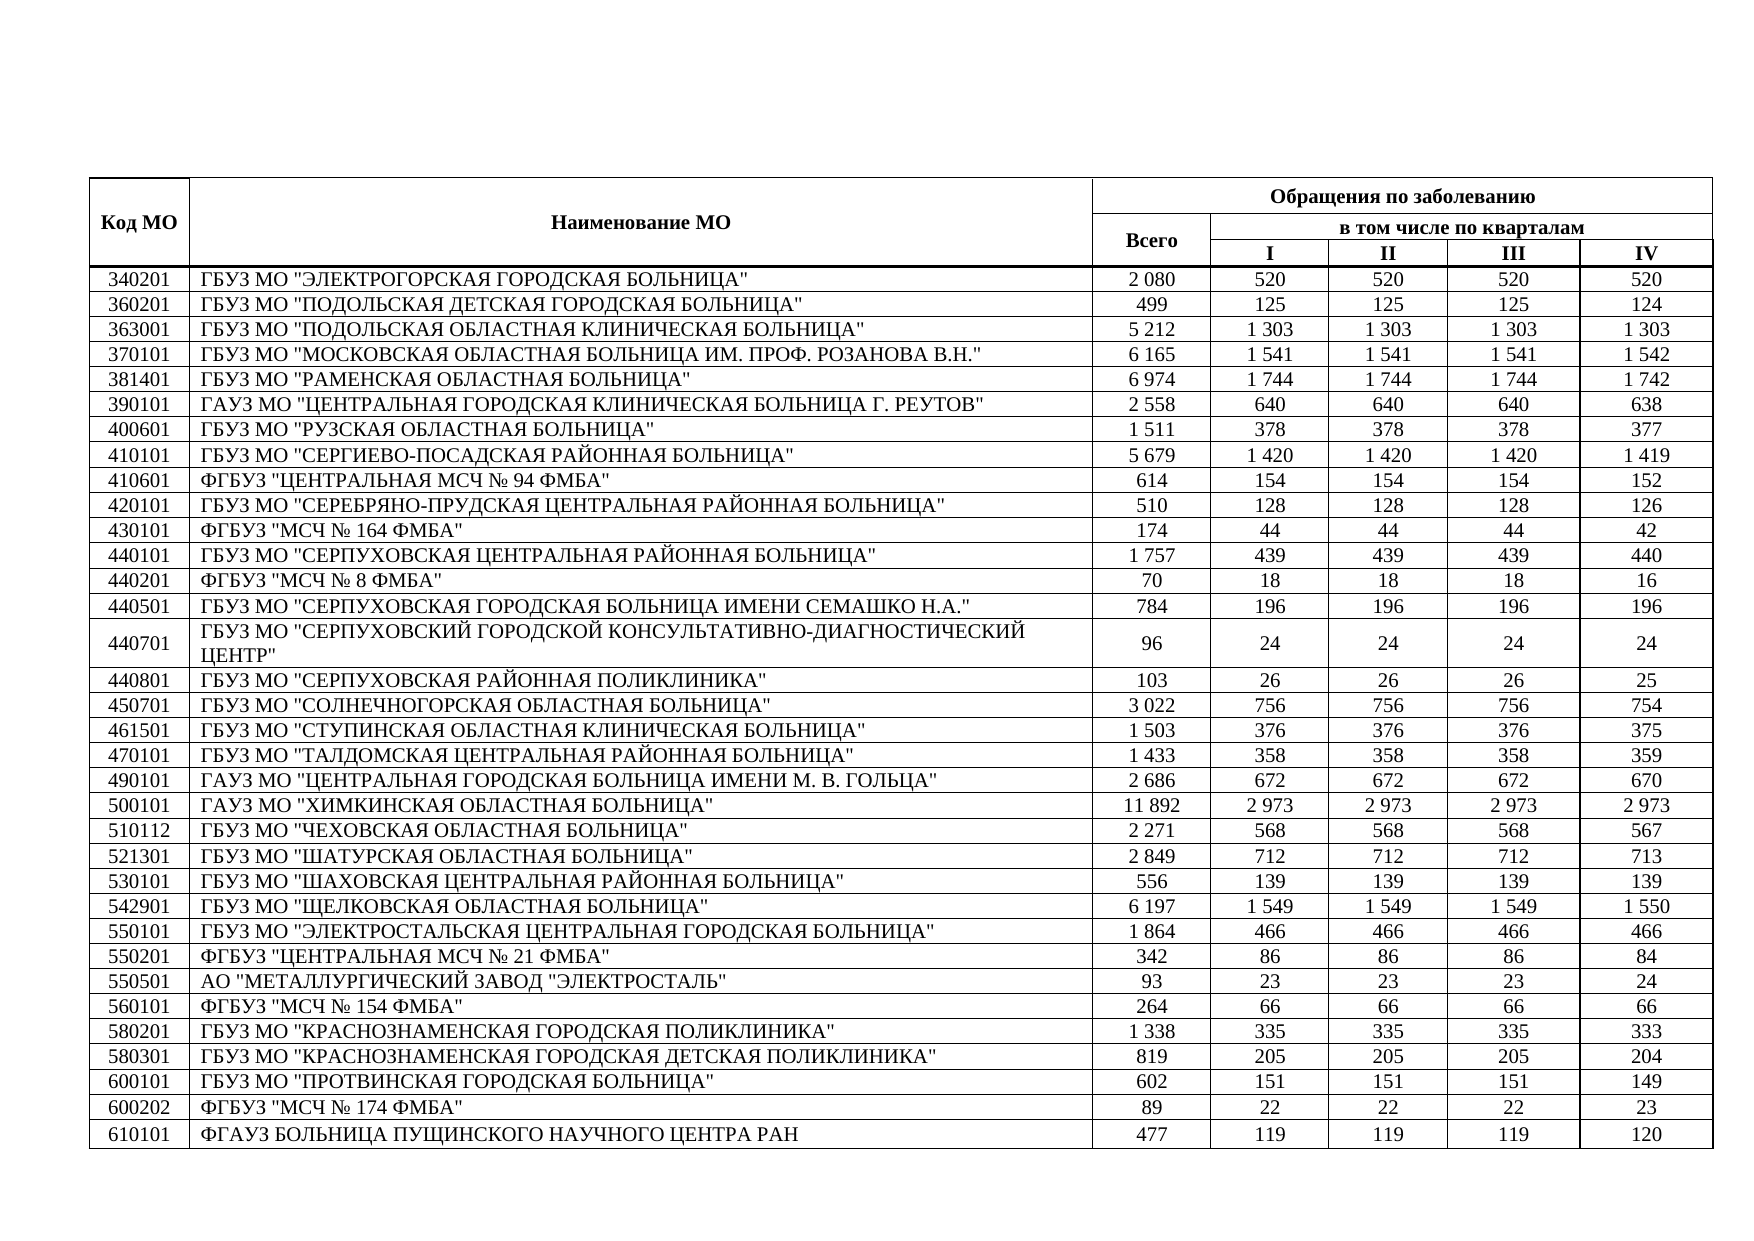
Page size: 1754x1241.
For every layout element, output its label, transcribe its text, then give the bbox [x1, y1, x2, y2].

table_cell 154 [1211, 468, 1328, 492]
table_cell 568 [1329, 819, 1447, 842]
table_cell 410601 [90, 468, 189, 492]
table_cell 6 974 [1093, 367, 1210, 391]
table_cell 1 503 [1093, 718, 1210, 742]
table_cell 25 [1581, 668, 1712, 692]
table_cell 86 [1329, 944, 1447, 968]
table_cell 333 [1581, 1019, 1712, 1043]
table_cell 439 [1329, 543, 1447, 567]
table_cell ГБУЗ МО "ПРОТВИНСКАЯ ГОРОДСКАЯ БОЛЬНИЦА" [190, 1070, 1092, 1093]
table_cell ГБУЗ МО "ЭЛЕКТРОСТАЛЬСКАЯ ЦЕНТРАЛЬНАЯ ГОРОДСКАЯ БОЛЬНИЦА" [190, 919, 1092, 943]
table_cell 44 [1211, 518, 1328, 542]
table_cell ГБУЗ МО "СЕРПУХОВСКИЙ ГОРОДСКОЙ КОНСУЛЬТАТИВНО-ДИАГНОСТИЧЕСКИЙ ЦЕНТР" [190, 619, 1092, 667]
table_cell 119 [1329, 1120, 1447, 1147]
table_cell ФГАУЗ БОЛЬНИЦА ПУЩИНСКОГО НАУЧНОГО ЦЕНТРА РАН [190, 1120, 1092, 1147]
table_cell ГБУЗ МО "СЕРПУХОВСКАЯ ГОРОДСКАЯ БОЛЬНИЦА ИМЕНИ СЕМАШКО Н.А." [190, 594, 1092, 618]
table_cell 358 [1211, 743, 1328, 767]
table_cell 26 [1329, 668, 1447, 692]
table_cell 151 [1448, 1070, 1579, 1093]
table_cell II [1329, 240, 1447, 265]
table_cell 640 [1448, 392, 1579, 416]
table_cell 125 [1329, 292, 1447, 316]
table_cell 754 [1581, 693, 1712, 717]
table_cell 1 542 [1581, 342, 1712, 366]
table_cell 1 303 [1211, 317, 1328, 341]
table_cell 560101 [90, 994, 189, 1018]
table_cell 1 742 [1581, 367, 1712, 391]
table_cell 5 679 [1093, 442, 1210, 467]
table_cell 520 [1581, 268, 1712, 291]
table_cell 580201 [90, 1019, 189, 1043]
table_cell 205 [1329, 1044, 1447, 1068]
table_cell 84 [1581, 944, 1712, 968]
table_cell 342 [1093, 944, 1210, 968]
table_cell 376 [1448, 718, 1579, 742]
table_cell ГБУЗ МО "СЕРПУХОВСКАЯ РАЙОННАЯ ПОЛИКЛИНИКА" [190, 668, 1092, 692]
table_cell 66 [1211, 994, 1328, 1018]
table_cell 600101 [90, 1070, 189, 1093]
table_cell 2 973 [1581, 793, 1712, 817]
table_cell 24 [1581, 619, 1712, 667]
table_cell 2 686 [1093, 768, 1210, 792]
table_cell 1 549 [1448, 894, 1579, 918]
table_cell 378 [1448, 417, 1579, 441]
table_cell 44 [1329, 518, 1447, 542]
table_cell 22 [1329, 1095, 1447, 1119]
table_cell 119 [1211, 1120, 1328, 1147]
table_cell 370101 [90, 342, 189, 366]
table_cell 672 [1448, 768, 1579, 792]
table_cell 550101 [90, 919, 189, 943]
table_cell 23 [1581, 1095, 1712, 1119]
table_cell 96 [1093, 619, 1210, 667]
table_cell ГБУЗ МО "СОЛНЕЧНОГОРСКАЯ ОБЛАСТНАЯ БОЛЬНИЦА" [190, 693, 1092, 717]
table_cell 756 [1211, 693, 1328, 717]
table_cell 125 [1211, 292, 1328, 316]
table_cell 602 [1093, 1070, 1210, 1093]
table_cell 1 541 [1329, 342, 1447, 366]
table_cell 1 550 [1581, 894, 1712, 918]
table_cell 93 [1093, 969, 1210, 993]
table_cell 205 [1211, 1044, 1328, 1068]
table_cell 139 [1329, 869, 1447, 893]
table_cell 712 [1211, 844, 1328, 868]
table_cell 420101 [90, 493, 189, 517]
table_cell 376 [1211, 718, 1328, 742]
table_cell ГБУЗ МО "ШАХОВСКАЯ ЦЕНТРАЛЬНАЯ РАЙОННАЯ БОЛЬНИЦА" [190, 869, 1092, 893]
table_cell 2 973 [1329, 793, 1447, 817]
table_cell 24 [1329, 619, 1447, 667]
table_cell 2 080 [1093, 268, 1210, 291]
table_cell 66 [1329, 994, 1447, 1018]
table_cell 510112 [90, 819, 189, 842]
table_cell 1 420 [1448, 442, 1579, 467]
table_cell 18 [1211, 569, 1328, 592]
table_cell ГБУЗ МО "СЕРГИЕВО-ПОСАДСКАЯ РАЙОННАЯ БОЛЬНИЦА" [190, 442, 1092, 467]
table_cell 466 [1448, 919, 1579, 943]
table_cell 440201 [90, 569, 189, 592]
table_cell 670 [1581, 768, 1712, 792]
table_cell 196 [1581, 594, 1712, 618]
table_cell 520 [1211, 268, 1328, 291]
table_cell 466 [1211, 919, 1328, 943]
table_cell 440801 [90, 668, 189, 692]
table_cell ГАУЗ МО "ЦЕНТРАЛЬНАЯ ГОРОДСКАЯ БОЛЬНИЦА ИМЕНИ М. В. ГОЛЬЦА" [190, 768, 1092, 792]
table_cell 1 744 [1329, 367, 1447, 391]
table_cell 550501 [90, 969, 189, 993]
table_cell 640 [1329, 392, 1447, 416]
table_cell 568 [1448, 819, 1579, 842]
table_cell ГБУЗ МО "ЭЛЕКТРОГОРСКАЯ ГОРОДСКАЯ БОЛЬНИЦА" [190, 268, 1092, 291]
table_cell 439 [1211, 543, 1328, 567]
table_cell ФГБУЗ "МСЧ № 174 ФМБА" [190, 1095, 1092, 1119]
table_cell 151 [1329, 1070, 1447, 1093]
table_cell 44 [1448, 518, 1579, 542]
table_cell ФГБУЗ "ЦЕНТРАЛЬНАЯ МСЧ № 94 ФМБА" [190, 468, 1092, 492]
table_cell 139 [1448, 869, 1579, 893]
table_cell 335 [1329, 1019, 1447, 1043]
table_cell ГБУЗ МО "РАМЕНСКАЯ ОБЛАСТНАЯ БОЛЬНИЦА" [190, 367, 1092, 391]
table_cell ГБУЗ МО "РУЗСКАЯ ОБЛАСТНАЯ БОЛЬНИЦА" [190, 417, 1092, 441]
table_cell 567 [1581, 819, 1712, 842]
table_cell ФГБУЗ "МСЧ № 154 ФМБА" [190, 994, 1092, 1018]
table_cell 2 849 [1093, 844, 1210, 868]
table_cell 151 [1211, 1070, 1328, 1093]
table_cell 152 [1581, 468, 1712, 492]
table_cell 1 757 [1093, 543, 1210, 567]
table_cell ГБУЗ МО "КРАСНОЗНАМЕНСКАЯ ГОРОДСКАЯ ДЕТСКАЯ ПОЛИКЛИНИКА" [190, 1044, 1092, 1068]
table_cell 340201 [90, 268, 189, 291]
table_cell Всего [1093, 214, 1210, 265]
table_cell 196 [1448, 594, 1579, 618]
table_cell ФГБУЗ "МСЧ № 164 ФМБА" [190, 518, 1092, 542]
table_cell 1 303 [1448, 317, 1579, 341]
table_cell 128 [1448, 493, 1579, 517]
table_cell 120 [1581, 1120, 1712, 1147]
table_cell 22 [1211, 1095, 1328, 1119]
table_cell 439 [1448, 543, 1579, 567]
table_cell 1 541 [1211, 342, 1328, 366]
table_cell 1 541 [1448, 342, 1579, 366]
table_cell 410101 [90, 442, 189, 467]
table_cell ГБУЗ МО "КРАСНОЗНАМЕНСКАЯ ГОРОДСКАЯ ПОЛИКЛИНИКА" [190, 1019, 1092, 1043]
table_cell 477 [1093, 1120, 1210, 1147]
table_cell 1 511 [1093, 417, 1210, 441]
table_cell 672 [1211, 768, 1328, 792]
table_cell 358 [1329, 743, 1447, 767]
table_cell 16 [1581, 569, 1712, 592]
table_cell 466 [1581, 919, 1712, 943]
table_cell 18 [1329, 569, 1447, 592]
table_cell 530101 [90, 869, 189, 893]
table_cell 335 [1448, 1019, 1579, 1043]
table_cell 86 [1211, 944, 1328, 968]
table_cell 520 [1329, 268, 1447, 291]
table_cell 376 [1329, 718, 1447, 742]
table_cell 610101 [90, 1120, 189, 1147]
table_cell 70 [1093, 569, 1210, 592]
table_cell 24 [1448, 619, 1579, 667]
table_cell ГБУЗ МО "ПОДОЛЬСКАЯ ДЕТСКАЯ ГОРОДСКАЯ БОЛЬНИЦА" [190, 292, 1092, 316]
table_cell 600202 [90, 1095, 189, 1119]
table_cell 22 [1448, 1095, 1579, 1119]
table_cell 461501 [90, 718, 189, 742]
table_cell 1 419 [1581, 442, 1712, 467]
table_cell 26 [1211, 668, 1328, 692]
table_cell 205 [1448, 1044, 1579, 1068]
table_cell ГБУЗ МО "ШАТУРСКАЯ ОБЛАСТНАЯ БОЛЬНИЦА" [190, 844, 1092, 868]
table_cell 510 [1093, 493, 1210, 517]
table_cell 430101 [90, 518, 189, 542]
table_cell 568 [1211, 819, 1328, 842]
table_cell 128 [1211, 493, 1328, 517]
table_cell ГАУЗ МО "ХИМКИНСКАЯ ОБЛАСТНАЯ БОЛЬНИЦА" [190, 793, 1092, 817]
table_cell 756 [1329, 693, 1447, 717]
table_cell 86 [1448, 944, 1579, 968]
table_cell I [1211, 240, 1328, 265]
table_cell 154 [1448, 468, 1579, 492]
table_cell 2 271 [1093, 819, 1210, 842]
table_cell 149 [1581, 1070, 1712, 1093]
table_cell 1 549 [1329, 894, 1447, 918]
table_cell ГБУЗ МО "СЕРПУХОВСКАЯ ЦЕНТРАЛЬНАЯ РАЙОННАЯ БОЛЬНИЦА" [190, 543, 1092, 567]
table_cell 756 [1448, 693, 1579, 717]
table_header Наименование МО [190, 178, 1093, 265]
table_cell 390101 [90, 392, 189, 416]
table_cell 470101 [90, 743, 189, 767]
table_cell 499 [1093, 292, 1210, 316]
table_cell ГБУЗ МО "СТУПИНСКАЯ ОБЛАСТНАЯ КЛИНИЧЕСКАЯ БОЛЬНИЦА" [190, 718, 1092, 742]
table_cell 6 197 [1093, 894, 1210, 918]
table_cell 784 [1093, 594, 1210, 618]
table_cell 23 [1448, 969, 1579, 993]
table_cell 42 [1581, 518, 1712, 542]
table_cell 24 [1581, 969, 1712, 993]
table_cell 1 420 [1329, 442, 1447, 467]
table_cell 103 [1093, 668, 1210, 692]
table_cell ГАУЗ МО "ЦЕНТРАЛЬНАЯ ГОРОДСКАЯ КЛИНИЧЕСКАЯ БОЛЬНИЦА Г. РЕУТОВ" [190, 392, 1092, 416]
table_cell 2 558 [1093, 392, 1210, 416]
table_cell 490101 [90, 768, 189, 792]
table_cell 1 420 [1211, 442, 1328, 467]
table_cell ФГБУЗ "ЦЕНТРАЛЬНАЯ МСЧ № 21 ФМБА" [190, 944, 1092, 968]
table_cell 11 892 [1093, 793, 1210, 817]
table_cell 640 [1211, 392, 1328, 416]
table_cell 24 [1211, 619, 1328, 667]
table_cell 377 [1581, 417, 1712, 441]
table_cell 1 338 [1093, 1019, 1210, 1043]
table_cell 360201 [90, 292, 189, 316]
table_cell 139 [1211, 869, 1328, 893]
table_cell 1 303 [1329, 317, 1447, 341]
table_cell 119 [1448, 1120, 1579, 1147]
table_cell 614 [1093, 468, 1210, 492]
table_cell 174 [1093, 518, 1210, 542]
table_cell 713 [1581, 844, 1712, 868]
table_cell 3 022 [1093, 693, 1210, 717]
table_cell 126 [1581, 493, 1712, 517]
table_cell 500101 [90, 793, 189, 817]
table_cell IV [1581, 240, 1712, 265]
table_cell 521301 [90, 844, 189, 868]
table_cell 1 303 [1581, 317, 1712, 341]
table_cell 1 744 [1211, 367, 1328, 391]
table_cell 359 [1581, 743, 1712, 767]
table_cell III [1448, 240, 1579, 265]
table_cell 89 [1093, 1095, 1210, 1119]
table_cell 124 [1581, 292, 1712, 316]
table_cell 378 [1211, 417, 1328, 441]
table_cell 400601 [90, 417, 189, 441]
table_cell 26 [1448, 668, 1579, 692]
table_cell ГБУЗ МО "ЧЕХОВСКАЯ ОБЛАСТНАЯ БОЛЬНИЦА" [190, 819, 1092, 842]
table_cell 196 [1329, 594, 1447, 618]
table_cell 1 433 [1093, 743, 1210, 767]
table_cell 638 [1581, 392, 1712, 416]
table_cell 440701 [90, 619, 189, 667]
table_cell 196 [1211, 594, 1328, 618]
table_cell ГБУЗ МО "ТАЛДОМСКАЯ ЦЕНТРАЛЬНАЯ РАЙОННАЯ БОЛЬНИЦА" [190, 743, 1092, 767]
table_cell 450701 [90, 693, 189, 717]
table_cell 819 [1093, 1044, 1210, 1068]
table_cell 556 [1093, 869, 1210, 893]
table_cell 363001 [90, 317, 189, 341]
table_cell 375 [1581, 718, 1712, 742]
table_cell 542901 [90, 894, 189, 918]
table_cell 466 [1329, 919, 1447, 943]
table_header Код МО [90, 179, 189, 265]
table_cell ГБУЗ МО "МОСКОВСКАЯ ОБЛАСТНАЯ БОЛЬНИЦА ИМ. ПРОФ. РОЗАНОВА В.Н." [190, 342, 1092, 366]
table_cell 2 973 [1448, 793, 1579, 817]
table_cell 712 [1329, 844, 1447, 868]
table_cell 264 [1093, 994, 1210, 1018]
table_cell 23 [1329, 969, 1447, 993]
table_header Обращения по заболеванию [1093, 178, 1712, 213]
table_cell 1 744 [1448, 367, 1579, 391]
table_cell 66 [1448, 994, 1579, 1018]
table_cell 712 [1448, 844, 1579, 868]
table_cell ФГБУЗ "МСЧ № 8 ФМБА" [190, 569, 1092, 592]
table_cell 358 [1448, 743, 1579, 767]
table_cell ГБУЗ МО "ПОДОЛЬСКАЯ ОБЛАСТНАЯ КЛИНИЧЕСКАЯ БОЛЬНИЦА" [190, 317, 1092, 341]
table_cell 6 165 [1093, 342, 1210, 366]
table_cell 381401 [90, 367, 189, 391]
table_cell 204 [1581, 1044, 1712, 1068]
table_cell 1 864 [1093, 919, 1210, 943]
table_cell 128 [1329, 493, 1447, 517]
table_cell 520 [1448, 268, 1579, 291]
table_cell ГБУЗ МО "СЕРЕБРЯНО-ПРУДСКАЯ ЦЕНТРАЛЬНАЯ РАЙОННАЯ БОЛЬНИЦА" [190, 493, 1092, 517]
table_cell 378 [1329, 417, 1447, 441]
table_cell ГБУЗ МО "ЩЕЛКОВСКАЯ ОБЛАСТНАЯ БОЛЬНИЦА" [190, 894, 1092, 918]
table_cell 335 [1211, 1019, 1328, 1043]
table_cell 18 [1448, 569, 1579, 592]
table_cell 139 [1581, 869, 1712, 893]
table_cell в том числе по кварталам [1211, 214, 1712, 239]
table_cell 440101 [90, 543, 189, 567]
table_cell 2 973 [1211, 793, 1328, 817]
table_cell 5 212 [1093, 317, 1210, 341]
table_cell 154 [1329, 468, 1447, 492]
table_cell 440 [1581, 543, 1712, 567]
table_cell 1 549 [1211, 894, 1328, 918]
table_cell АО "МЕТАЛЛУРГИЧЕСКИЙ ЗАВОД "ЭЛЕКТРОСТАЛЬ" [190, 969, 1092, 993]
table_cell 125 [1448, 292, 1579, 316]
table_cell 440501 [90, 594, 189, 618]
table_cell 580301 [90, 1044, 189, 1068]
table_cell 550201 [90, 944, 189, 968]
table_cell 672 [1329, 768, 1447, 792]
table_cell 66 [1581, 994, 1712, 1018]
table_cell 23 [1211, 969, 1328, 993]
